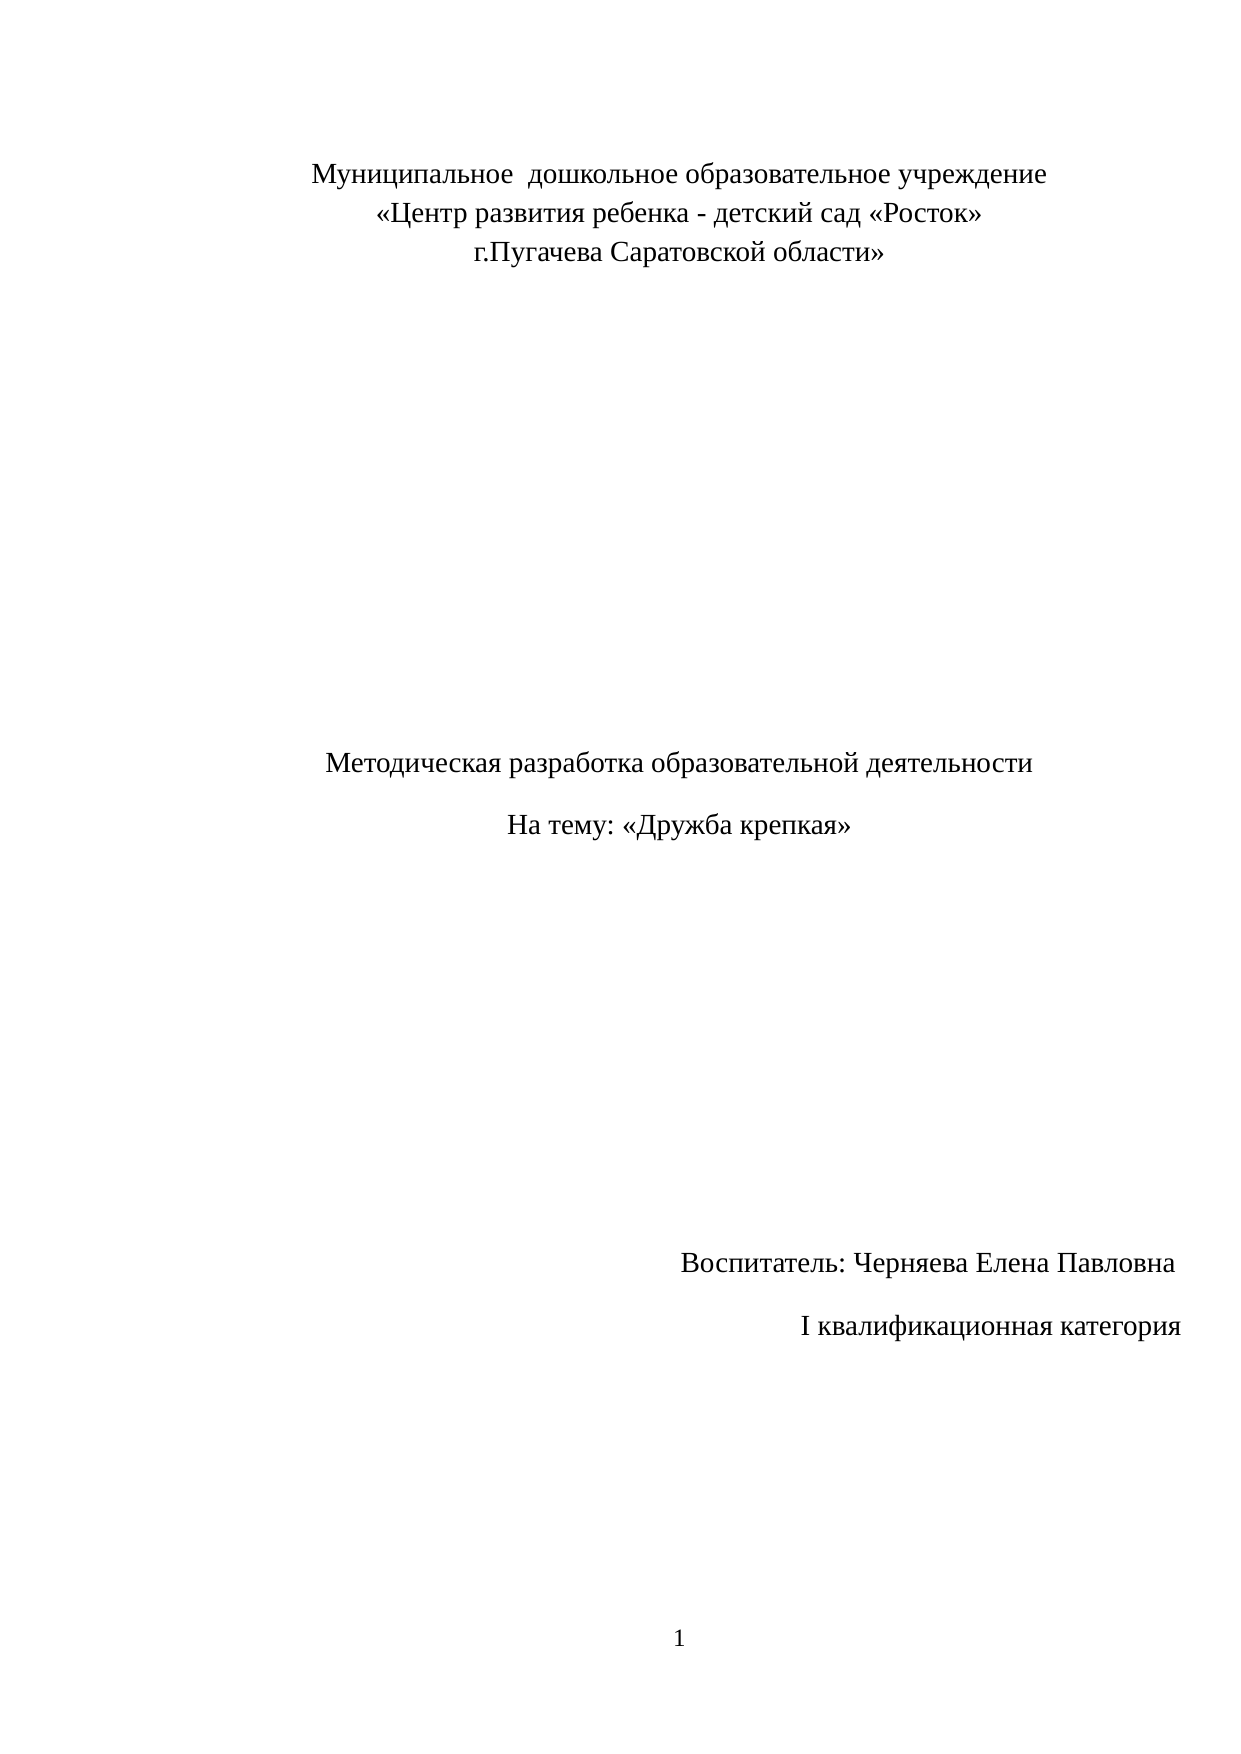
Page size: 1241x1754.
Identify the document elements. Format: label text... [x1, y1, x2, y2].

subtitle г.Пугачева Саратовской области» [177, 234, 1181, 267]
subtitle «Центр развития ребенка - детский сад «Росток» [177, 195, 1181, 229]
subtitle Муниципальное дошкольное образовательное учреждение [177, 157, 1181, 190]
subtitle Воспитатель: Черняева Елена Павловна [177, 1245, 1181, 1279]
subtitle I квалификационная категория [458, 1308, 1181, 1342]
subtitle На тему: «Дружба крепкая» [177, 807, 1181, 841]
subtitle Методическая разработка образовательной деятельности [177, 745, 1181, 778]
